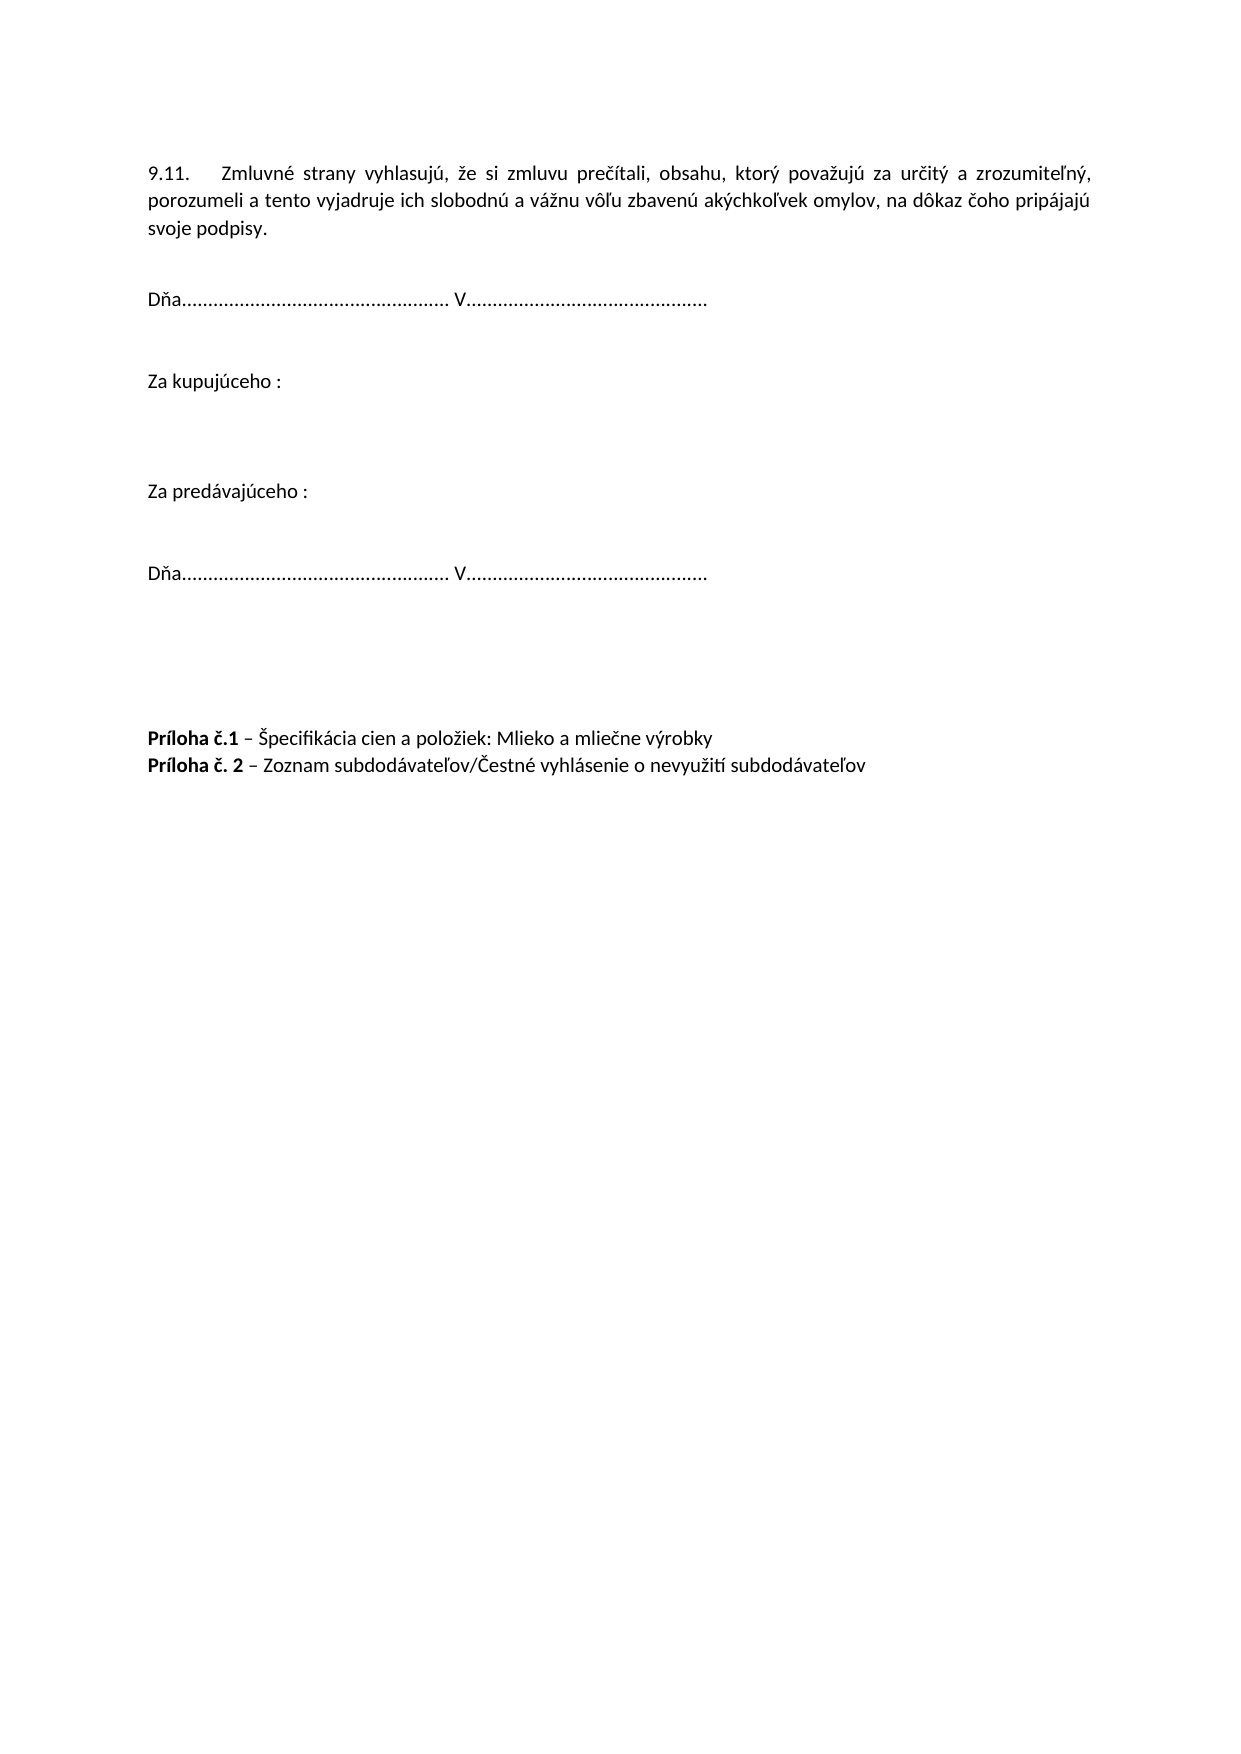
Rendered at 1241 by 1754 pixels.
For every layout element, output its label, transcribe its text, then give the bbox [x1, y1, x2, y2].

list Zmluvné strany vyhlasujú, že si zmluvu prečítali, obsahu, ktorý považujú za určitý a zrozumiteľný, porozumeli a tento vyjadruje ich slobodnú a vážnu vôľu zbavenú akýchkoľvek omylov, na dôkaz čoho pripájajú svoje podpisy. [148, 160, 1093, 241]
text Dňa................................................... V.............................................. [148, 287, 1093, 312]
text Príloha č.1 – Špecifikácia cien a položiek: Mlieko a mliečne výrobky [148, 725, 1093, 750]
text Dňa................................................... V.............................................. [148, 561, 1093, 586]
list Za kupujúceho : [148, 369, 1093, 394]
text Príloha č. 2 – Zoznam subdodávateľov/Čestné vyhlásenie o nevyužití subdodávateľov [148, 752, 1093, 778]
list Za predávajúceho : [148, 478, 1093, 504]
